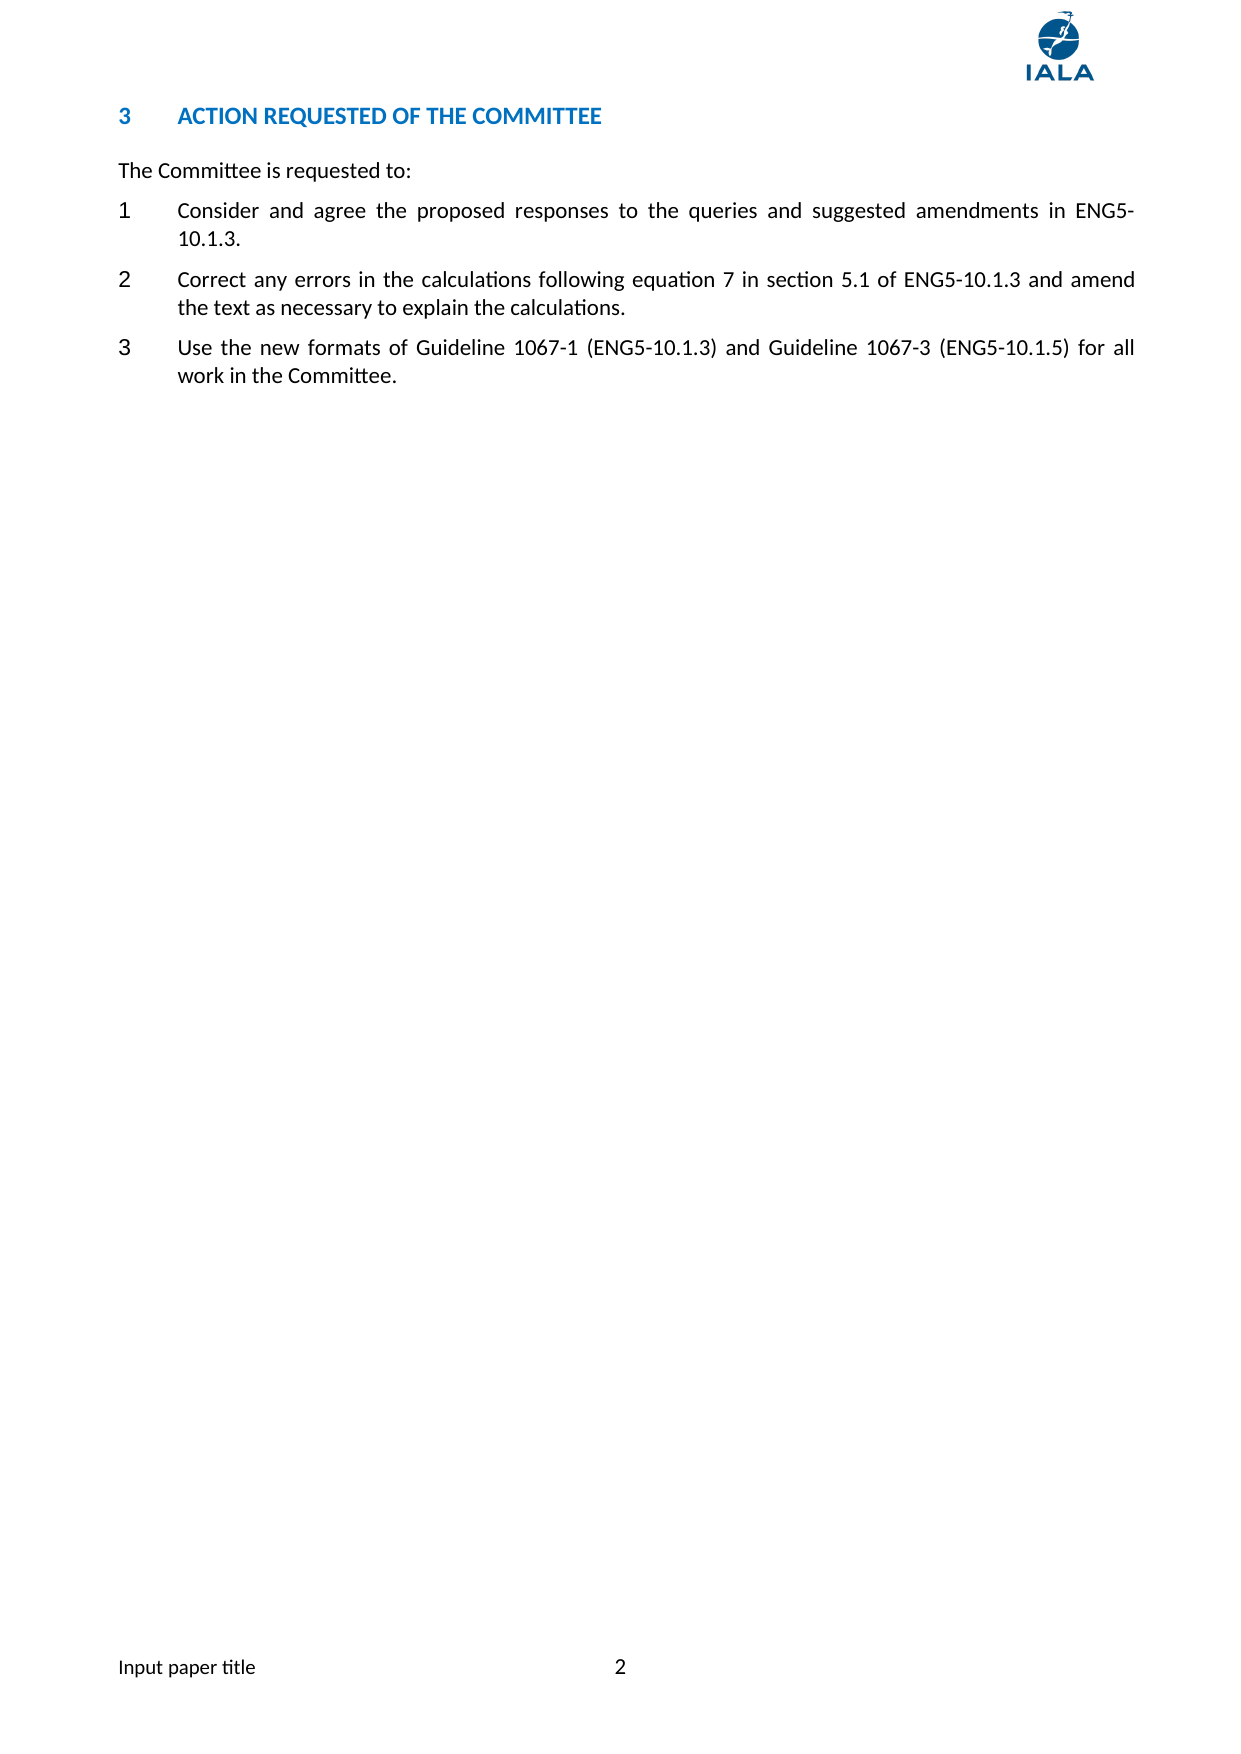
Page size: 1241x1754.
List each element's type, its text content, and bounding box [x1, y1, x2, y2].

subtitle Action requested of the Committee [118, 100, 1137, 131]
list Correct any errors in the calculations following equation 7 in section 5.1 of ENG5-10.1.3 and amend the text as necessary to explain the calculations. [118, 265, 1137, 321]
list Consider and agree the proposed responses to the queries and suggested amendments in ENG5-10.1.3. [118, 196, 1137, 252]
text The Committee is requested to: [118, 156, 1137, 184]
picture [1011, 3, 1106, 96]
list Use the new formats of Guideline 1067-1 (ENG5-10.1.3) and Guideline 1067-3 (ENG5-10.1.5) for all work in the Committee. [118, 333, 1137, 389]
